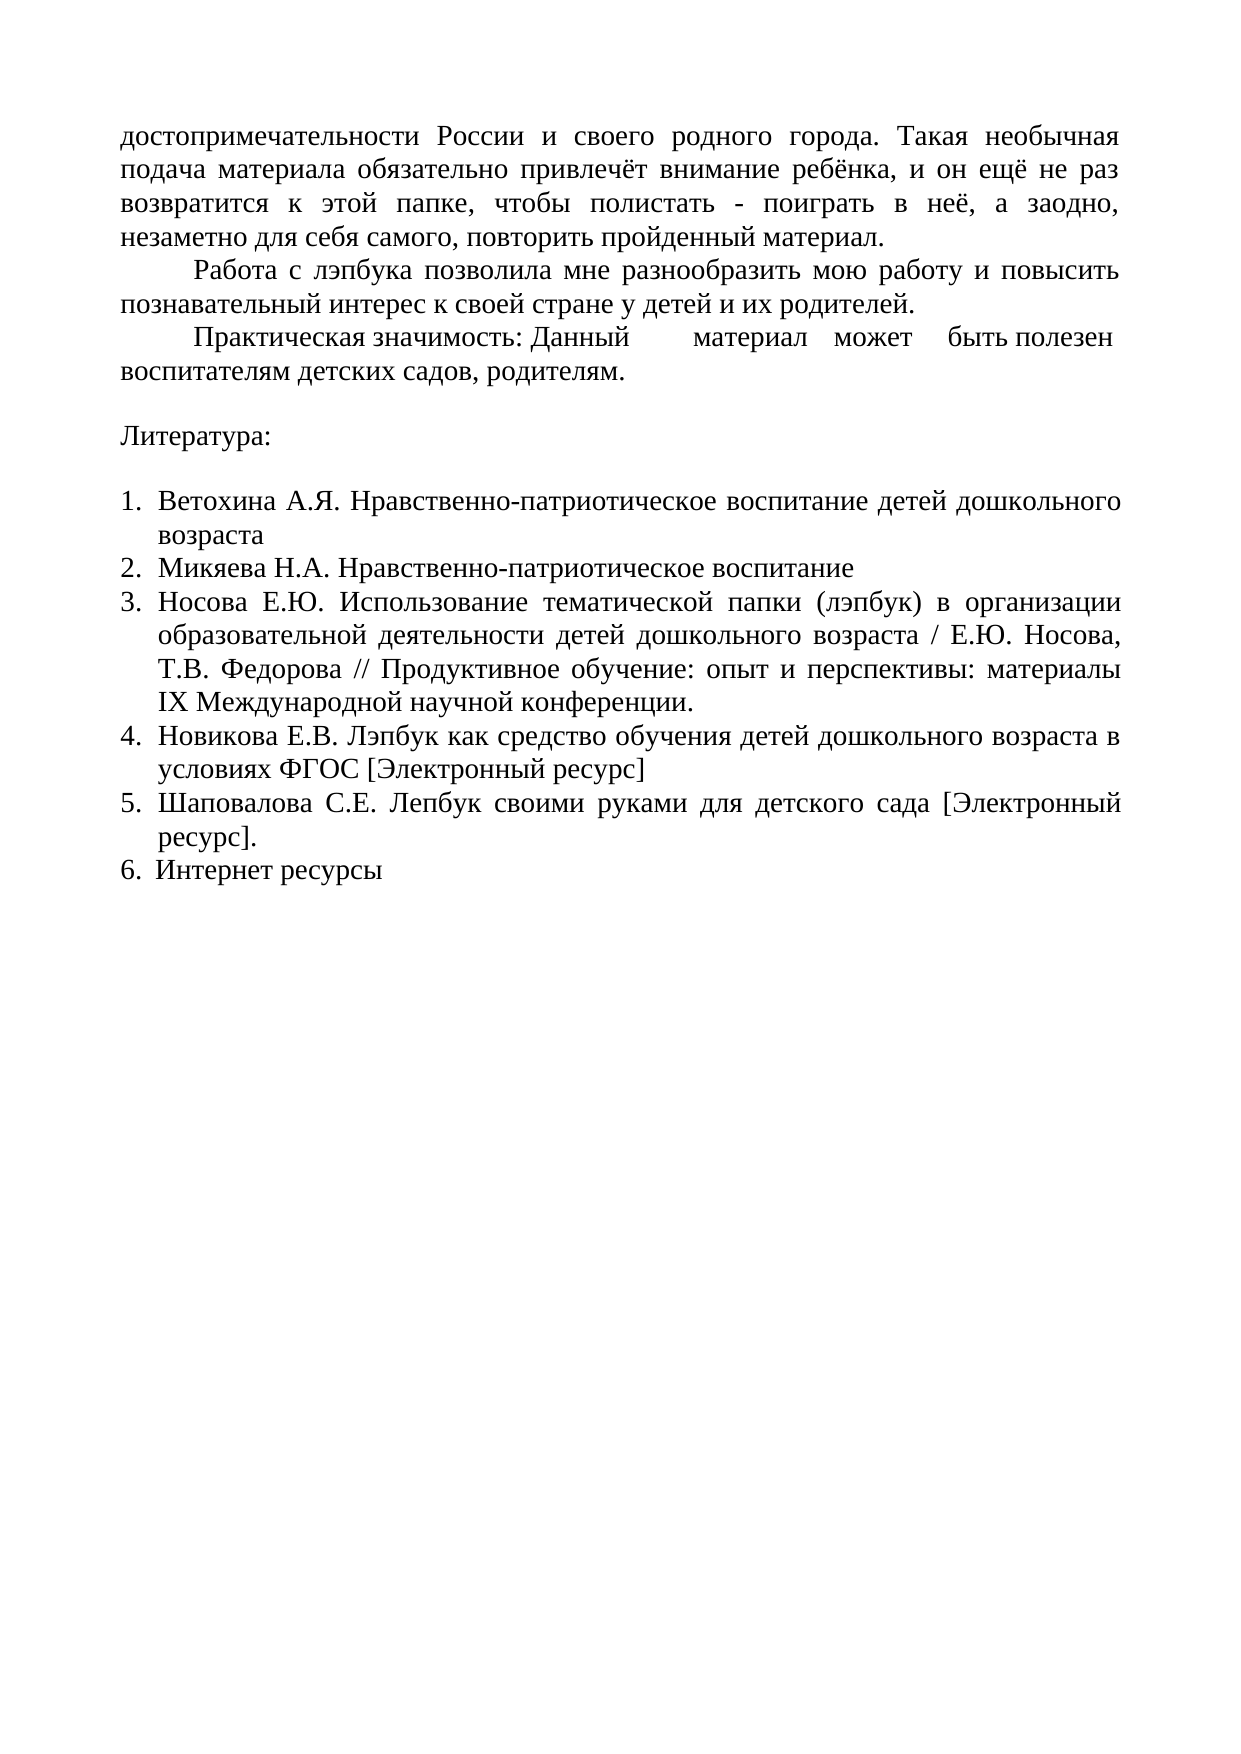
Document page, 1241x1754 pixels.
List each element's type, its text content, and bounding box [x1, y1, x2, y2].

list Интернет ресурсы [120, 852, 1122, 886]
text воспитателям детских садов, родителям. [120, 353, 1122, 386]
text Литература: [120, 418, 1122, 452]
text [120, 118, 1120, 252]
list Носова Е.Ю. Использование тематической папки (лэпбук) в организации образовательной деятельности детей дошкольного возраста / Е.Ю. Носова, Т.В. Федорова // Продуктивное обучение: опыт и перспективы: материалы IX Международной научной конференции. [120, 584, 1122, 718]
text Практическая значимость: Данный материал может быть полезен [120, 319, 1122, 353]
list Ветохина А.Я. Нравственно-патриотическое воспитание детей дошкольного возраста [120, 483, 1122, 550]
text Работа с лэпбука позволила мне разнообразить мою работу и повысить познавательный интерес к своей стране у детей и их родителей. [120, 252, 1120, 319]
list Новикова Е.В. Лэпбук как средство обучения детей дошкольного возраста в условиях ФГОС [Электронный ресурс] [120, 718, 1122, 785]
list Микяева Н.А. Нравственно-патриотическое воспитание [120, 550, 1122, 584]
list Шаповалова С.Е. Лепбук своими руками для детского сада [Электронный ресурс]. [120, 785, 1122, 852]
